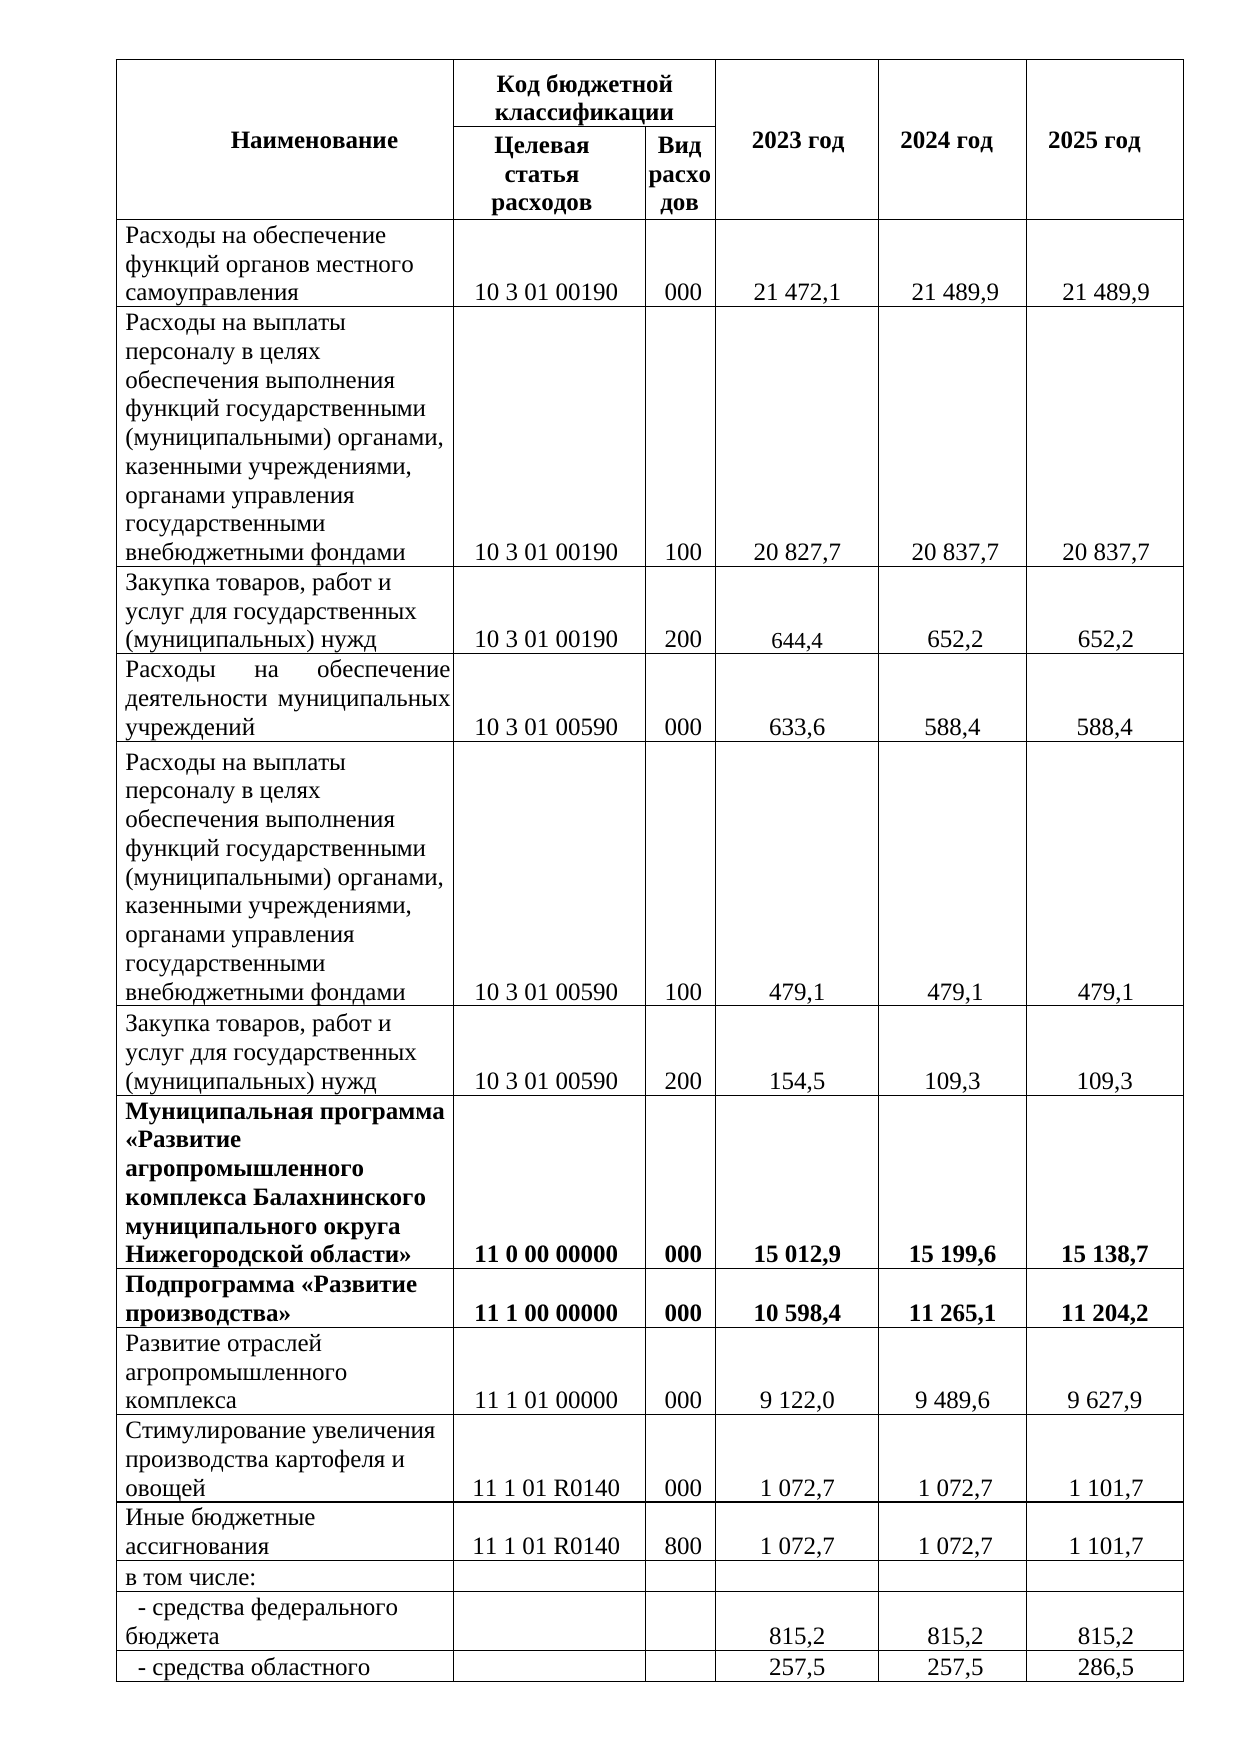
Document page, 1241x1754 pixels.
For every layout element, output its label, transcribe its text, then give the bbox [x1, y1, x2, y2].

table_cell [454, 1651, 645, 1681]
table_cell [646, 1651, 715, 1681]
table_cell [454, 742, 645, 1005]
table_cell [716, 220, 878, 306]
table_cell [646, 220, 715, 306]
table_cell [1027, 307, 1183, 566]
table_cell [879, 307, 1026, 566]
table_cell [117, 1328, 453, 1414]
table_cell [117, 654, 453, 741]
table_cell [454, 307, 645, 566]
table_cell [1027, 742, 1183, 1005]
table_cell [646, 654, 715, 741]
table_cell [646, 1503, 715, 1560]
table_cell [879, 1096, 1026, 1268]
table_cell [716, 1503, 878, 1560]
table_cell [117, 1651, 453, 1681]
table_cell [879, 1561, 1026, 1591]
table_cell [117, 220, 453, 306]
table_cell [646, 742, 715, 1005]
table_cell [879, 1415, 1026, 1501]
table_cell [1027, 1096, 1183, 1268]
table_header 2025 год [1027, 60, 1183, 219]
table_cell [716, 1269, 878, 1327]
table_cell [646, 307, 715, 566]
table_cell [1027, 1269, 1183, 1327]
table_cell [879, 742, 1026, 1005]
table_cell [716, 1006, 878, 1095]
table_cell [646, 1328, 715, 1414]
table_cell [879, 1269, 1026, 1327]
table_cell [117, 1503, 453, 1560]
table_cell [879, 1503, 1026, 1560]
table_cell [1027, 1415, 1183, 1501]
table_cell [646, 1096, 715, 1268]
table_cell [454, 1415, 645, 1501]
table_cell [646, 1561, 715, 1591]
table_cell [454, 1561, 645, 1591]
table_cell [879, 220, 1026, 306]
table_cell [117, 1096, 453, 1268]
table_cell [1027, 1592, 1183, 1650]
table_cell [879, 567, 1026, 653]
table_header Наименование [117, 60, 453, 219]
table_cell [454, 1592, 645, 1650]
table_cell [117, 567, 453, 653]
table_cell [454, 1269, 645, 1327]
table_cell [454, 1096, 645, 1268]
table_header Код бюджетной классификации [454, 60, 715, 126]
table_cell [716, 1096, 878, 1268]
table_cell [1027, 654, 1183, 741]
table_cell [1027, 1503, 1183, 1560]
table_header 2024 год [879, 60, 1026, 219]
table_cell Целевая статья расходов [454, 127, 645, 219]
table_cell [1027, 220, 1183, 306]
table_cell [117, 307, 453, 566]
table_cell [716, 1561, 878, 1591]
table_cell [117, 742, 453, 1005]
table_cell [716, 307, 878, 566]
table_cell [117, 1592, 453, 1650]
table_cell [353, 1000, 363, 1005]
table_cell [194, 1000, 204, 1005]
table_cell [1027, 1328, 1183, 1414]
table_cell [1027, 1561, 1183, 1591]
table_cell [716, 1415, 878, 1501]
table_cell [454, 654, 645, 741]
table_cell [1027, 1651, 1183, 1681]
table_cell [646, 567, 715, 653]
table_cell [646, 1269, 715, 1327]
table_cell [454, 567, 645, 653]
table_cell Вид расходов [646, 127, 715, 219]
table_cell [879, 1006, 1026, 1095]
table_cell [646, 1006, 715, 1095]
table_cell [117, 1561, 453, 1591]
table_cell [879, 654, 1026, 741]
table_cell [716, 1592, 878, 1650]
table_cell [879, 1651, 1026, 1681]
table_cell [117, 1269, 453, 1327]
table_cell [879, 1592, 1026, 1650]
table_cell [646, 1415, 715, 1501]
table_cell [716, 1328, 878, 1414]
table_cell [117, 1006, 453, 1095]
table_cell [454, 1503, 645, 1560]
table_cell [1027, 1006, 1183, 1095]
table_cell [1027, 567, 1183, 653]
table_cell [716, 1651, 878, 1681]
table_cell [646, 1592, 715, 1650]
table_header 2023 год [716, 60, 878, 219]
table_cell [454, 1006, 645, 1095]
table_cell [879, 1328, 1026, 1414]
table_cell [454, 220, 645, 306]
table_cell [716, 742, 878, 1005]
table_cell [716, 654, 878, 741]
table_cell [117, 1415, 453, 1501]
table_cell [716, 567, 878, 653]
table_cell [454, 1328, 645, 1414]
